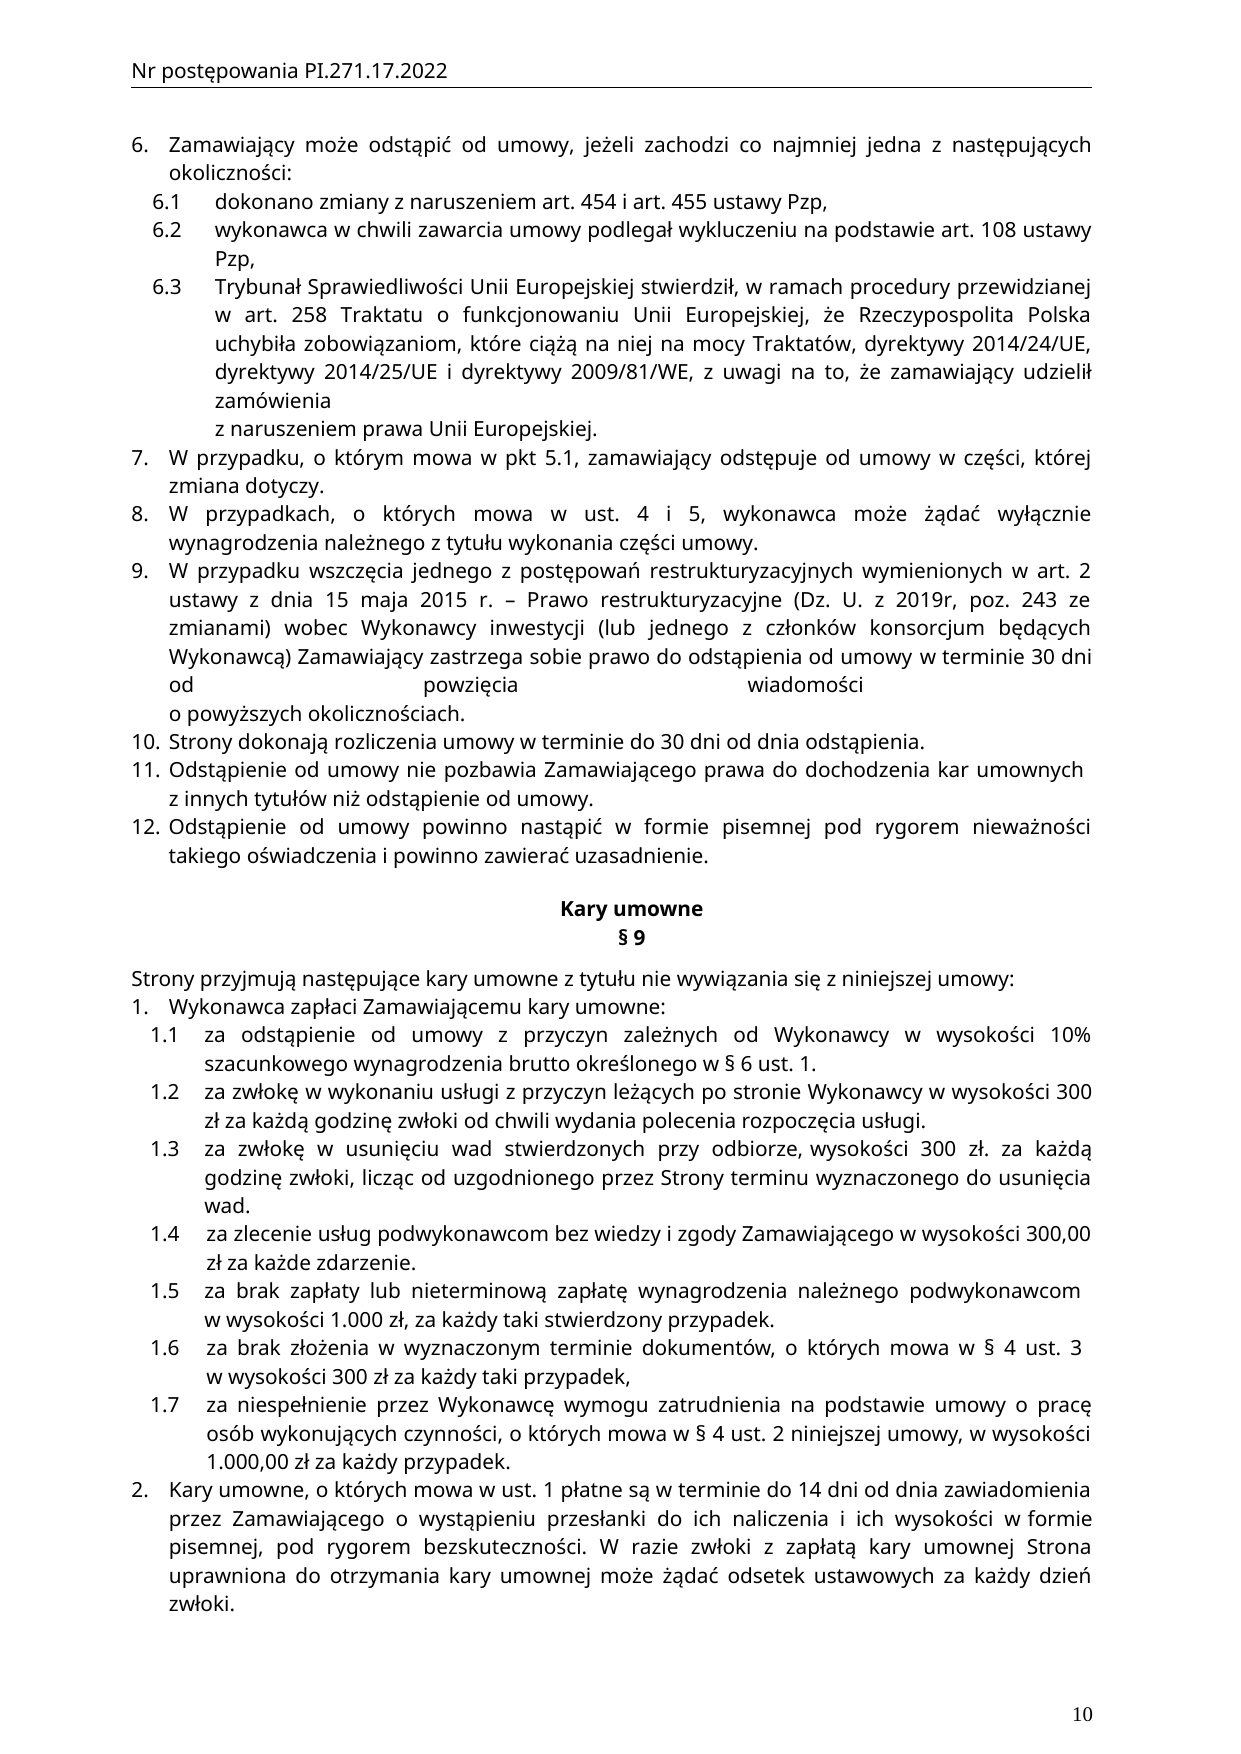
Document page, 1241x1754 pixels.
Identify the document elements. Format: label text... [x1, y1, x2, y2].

list wykonawca w chwili zawarcia umowy podlegał wykluczeniu na podstawie art. 108 ustawy Pzp, [152, 215, 1092, 272]
list za zwłokę w wykonaniu usługi z przyczyn leżących po stronie Wykonawcy w wysokości 300 zł za każdą godzinę zwłoki od chwili wydania polecenia rozpoczęcia usługi. [150, 1077, 1092, 1134]
list Kary umowne, o których mowa w ust. 1 płatne są w terminie do 14 dni od dnia zawiadomienia przez Zamawiającego o wystąpieniu przesłanki do ich naliczenia i ich wysokości w formie pisemnej, pod rygorem bezskuteczności. W razie zwłoki z zapłatą kary umownej Strona uprawniona do otrzymania kary umownej może żądać odsetek ustawowych za każdy dzień zwłoki. [131, 1476, 1092, 1618]
list Wykonawca zapłaci Zamawiającemu kary umowne: [131, 992, 1092, 1021]
list Odstąpienie od umowy nie pozbawia Zamawiającego prawa do dochodzenia kar umownych z innych tytułów niż odstąpienie od umowy. [131, 756, 1092, 812]
list W przypadku, o którym mowa w pkt 5.1, zamawiający odstępuje od umowy w części, której zmiana dotyczy. [131, 443, 1092, 499]
list za brak zapłaty lub nieterminową zapłatę wynagrodzenia należnego podwykonawcom w wysokości 1.000 zł, za każdy taki stwierdzony przypadek. [150, 1276, 1092, 1333]
list W przypadku wszczęcia jednego z postępowań restrukturyzacyjnych wymienionych w art. 2 ustawy z dnia 15 maja 2015 r. – Prawo restrukturyzacyjne (Dz. U. z 2019r, poz. 243 ze zmianami) wobec Wykonawcy inwestycji (lub jednego z członków konsorcjum będących Wykonawcą) Zamawiający zastrzega sobie prawo do odstąpienia od umowy w terminie 30 dni od powzięcia wiadomości o powyższych okolicznościach. [131, 556, 1092, 727]
list za odstąpienie od umowy z przyczyn zależnych od Wykonawcy w wysokości 10% szacunkowego wynagrodzenia brutto określonego w § 6 ust. 1. [150, 1021, 1092, 1077]
list za zwłokę w usunięciu wad stwierdzonych przy odbiorze, wysokości 300 zł. za każdą godzinę zwłoki, licząc od uzgodnionego przez Strony terminu wyznaczonego do usunięcia wad. [150, 1134, 1092, 1219]
text Strony przyjmują następujące kary umowne z tytułu nie wywiązania się z niniejszej umowy: [131, 964, 1092, 992]
list Trybunał Sprawiedliwości Unii Europejskiej stwierdził, w ramach procedury przewidzianej w art. 258 Traktatu o funkcjonowaniu Unii Europejskiej, że Rzeczypospolita Polska uchybiła zobowiązaniom, które ciążą na niej na mocy Traktatów, dyrektywy 2014/24/UE, dyrektywy 2014/25/UE i dyrektywy 2009/81/WE, z uwagi na to, że zamawiający udzielił zamówienia z naruszeniem prawa Unii Europejskiej. [152, 272, 1092, 443]
list za zlecenie usług podwykonawcom bez wiedzy i zgody Zamawiającego w wysokości 300,00 zł za każde zdarzenie. [150, 1219, 1092, 1276]
list Odstąpienie od umowy powinno nastąpić w formie pisemnej pod rygorem nieważności takiego oświadczenia i powinno zawierać uzasadnienie. [131, 812, 1092, 869]
subtitle § 9 [171, 923, 1092, 951]
list W przypadkach, o których mowa w ust. 4 i 5, wykonawca może żądać wyłącznie wynagrodzenia należnego z tytułu wykonania części umowy. [131, 499, 1092, 556]
list za brak złożenia w wyznaczonym terminie dokumentów, o których mowa w § 4 ust. 3 w wysokości 300 zł za każdy taki przypadek, [150, 1333, 1092, 1390]
list Zamawiający może odstąpić od umowy, jeżeli zachodzi co najmniej jedna z następujących okoliczności: [131, 130, 1092, 187]
list Strony dokonają rozliczenia umowy w terminie do 30 dni od dnia odstąpienia. [131, 727, 1092, 756]
list za niespełnienie przez Wykonawcę wymogu zatrudnienia na podstawie umowy o pracę osób wykonujących czynności, o których mowa w § 4 ust. 2 niniejszej umowy, w wysokości 1.000,00 zł za każdy przypadek. [150, 1390, 1092, 1476]
subtitle Kary umowne [171, 894, 1092, 923]
list dokonano zmiany z naruszeniem art. 454 i art. 455 ustawy Pzp, [152, 187, 1092, 215]
